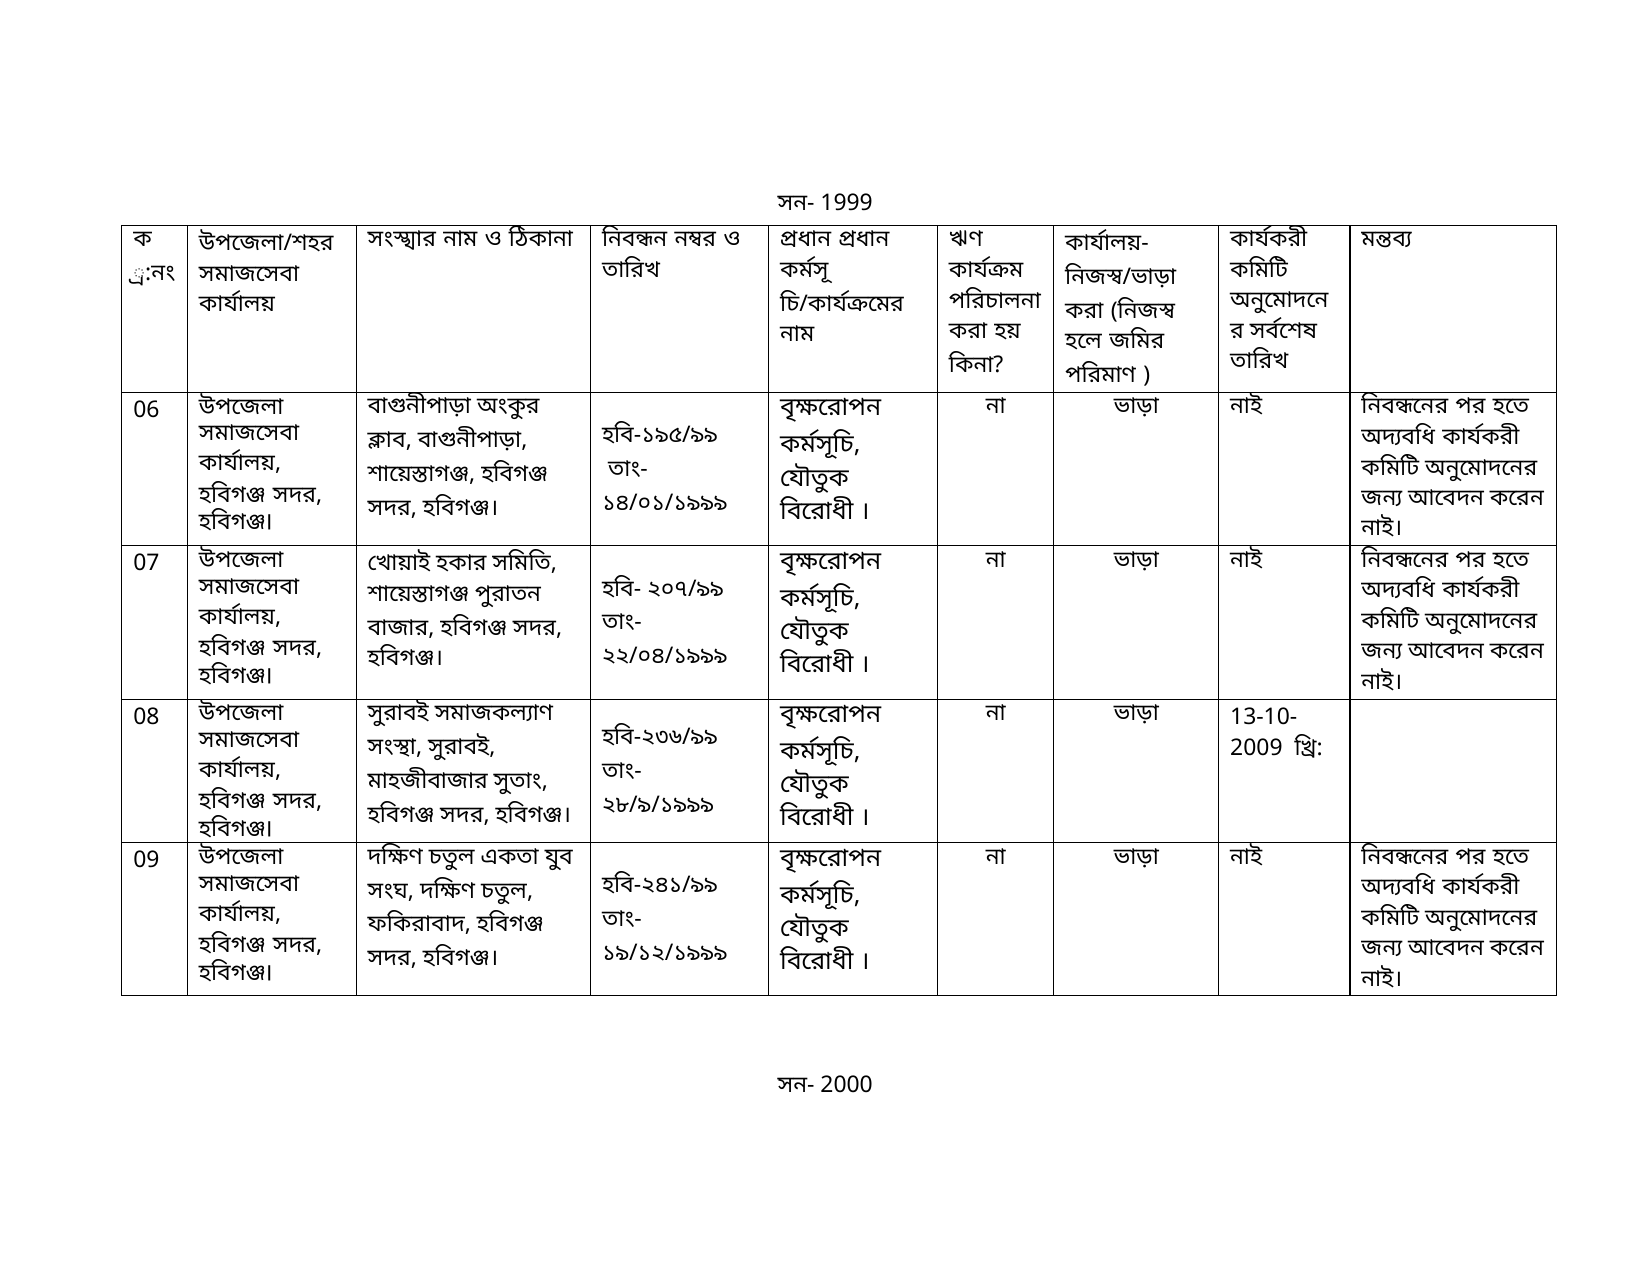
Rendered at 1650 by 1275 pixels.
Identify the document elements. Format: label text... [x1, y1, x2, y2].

table_header সংস্খার নাম ও ঠিকানা [357, 226, 590, 392]
table_header কার্যকরী কমিটি অনুমোদনের সর্বশেষ তারিখ [1219, 226, 1349, 392]
table_cell বাগুনীপাড়া অংকুর ক্লাব, বাগুনীপাড়া, শায়েস্তাগঞ্জ, হবিগঞ্জ সদর, হবিগঞ্জ। [357, 393, 590, 545]
table_cell ভাড়া [1054, 546, 1218, 698]
table_cell না [938, 546, 1053, 698]
table_cell 07 [122, 546, 187, 698]
table_cell সুরাবই সমাজকল্যাণ সংস্থা, সুরাবই, মাহজীবাজার সুতাং, হবিগঞ্জ সদর, হবিগঞ্জ। [357, 700, 590, 842]
table_cell 09 [122, 843, 187, 995]
table_header উপজেলা/শহর সমাজসেবা কার্যালয় [188, 226, 356, 392]
table_cell উপজেলা সমাজসেবা কার্যালয়, হবিগঞ্জ সদর, হবিগঞ্জ। [188, 700, 356, 842]
table_cell হবি-২৩৬/৯৯ তাং- ২৮/৯/১৯৯৯ [591, 700, 768, 842]
table_cell না [938, 700, 1053, 842]
table_cell হবি- ২০৭/৯৯ তাং- ২২/০৪/১৯৯৯ [591, 546, 768, 698]
table_cell খোয়াই হকার সমিতি, শায়েস্তাগঞ্জ পুরাতন বাজার, হবিগঞ্জ সদর, হবিগঞ্জ। [357, 546, 590, 698]
text সন- 2000 [150, 1068, 1500, 1102]
table_header ক্র:নং [122, 226, 187, 392]
table_cell 13-10-2009 খ্রি: [1219, 700, 1349, 842]
table_cell ভাড়া [1054, 393, 1218, 545]
table_cell নিবন্ধনের পর হতে অদ্যবধি কার্যকরী কমিটি অনুমোদনের জন্য আবেদন করেন নাই। [1351, 843, 1556, 995]
table_cell বৃক্ষরোপন কর্মসূচি, যৌতুক বিরোধী । [769, 843, 937, 995]
table_header কার্যালয়-নিজস্ব/ভাড়া করা (নিজস্ব হলে জমির পরিমাণ ) [1054, 226, 1218, 392]
table_cell 08 [122, 700, 187, 842]
table_cell হবি-১৯৫/৯৯ তাং- ১৪/০১/১৯৯৯ [591, 393, 768, 545]
table_header নিবন্ধন নম্বর ও তারিখ [591, 226, 768, 392]
table_cell না [938, 393, 1053, 545]
table_cell নাই [1219, 393, 1349, 545]
table_cell না [938, 843, 1053, 995]
table_cell ভাড়া [1054, 700, 1218, 842]
table_cell উপজেলা সমাজসেবা কার্যালয়, হবিগঞ্জ সদর, হবিগঞ্জ। [188, 546, 356, 698]
table_cell হবি-২৪১/৯৯ তাং-১৯/১২/১৯৯৯ [591, 843, 768, 995]
table_cell উপজেলা সমাজসেবা কার্যালয়, হবিগঞ্জ সদর, হবিগঞ্জ। [188, 393, 356, 545]
text সন- 1999 [150, 186, 1500, 220]
table_cell বৃক্ষরোপন কর্মসূচি, যৌতুক বিরোধী । [769, 700, 937, 842]
table_cell [1351, 700, 1556, 842]
table_cell দক্ষিণ চতুল একতা যুব সংঘ, দক্ষিণ চতুল, ফকিরাবাদ, হবিগঞ্জ সদর, হবিগঞ্জ। [357, 843, 590, 995]
table_cell 06 [122, 393, 187, 545]
table_cell নিবন্ধনের পর হতে অদ্যবধি কার্যকরী কমিটি অনুমোদনের জন্য আবেদন করেন নাই। [1351, 393, 1556, 545]
table_header মন্তব্য [1351, 226, 1556, 392]
table_header ঋণ কার্যক্রম পরিচালনা করা হয় কিনা? [938, 226, 1053, 392]
table_cell নিবন্ধনের পর হতে অদ্যবধি কার্যকরী কমিটি অনুমোদনের জন্য আবেদন করেন নাই। [1351, 546, 1556, 698]
table_cell নাই [1219, 843, 1349, 995]
table_header প্রধান প্রধান কর্মসূচি/কার্যক্রমের নাম [769, 226, 937, 392]
table_cell বৃক্ষরোপন কর্মসূচি, যৌতুক বিরোধী । [769, 546, 937, 698]
table_cell ভাড়া [1054, 843, 1218, 995]
table_cell উপজেলা সমাজসেবা কার্যালয়, হবিগঞ্জ সদর, হবিগঞ্জ। [188, 843, 356, 995]
table_cell নাই [1219, 546, 1349, 698]
table_cell বৃক্ষরোপন কর্মসূচি, যৌতুক বিরোধী । [769, 393, 937, 545]
